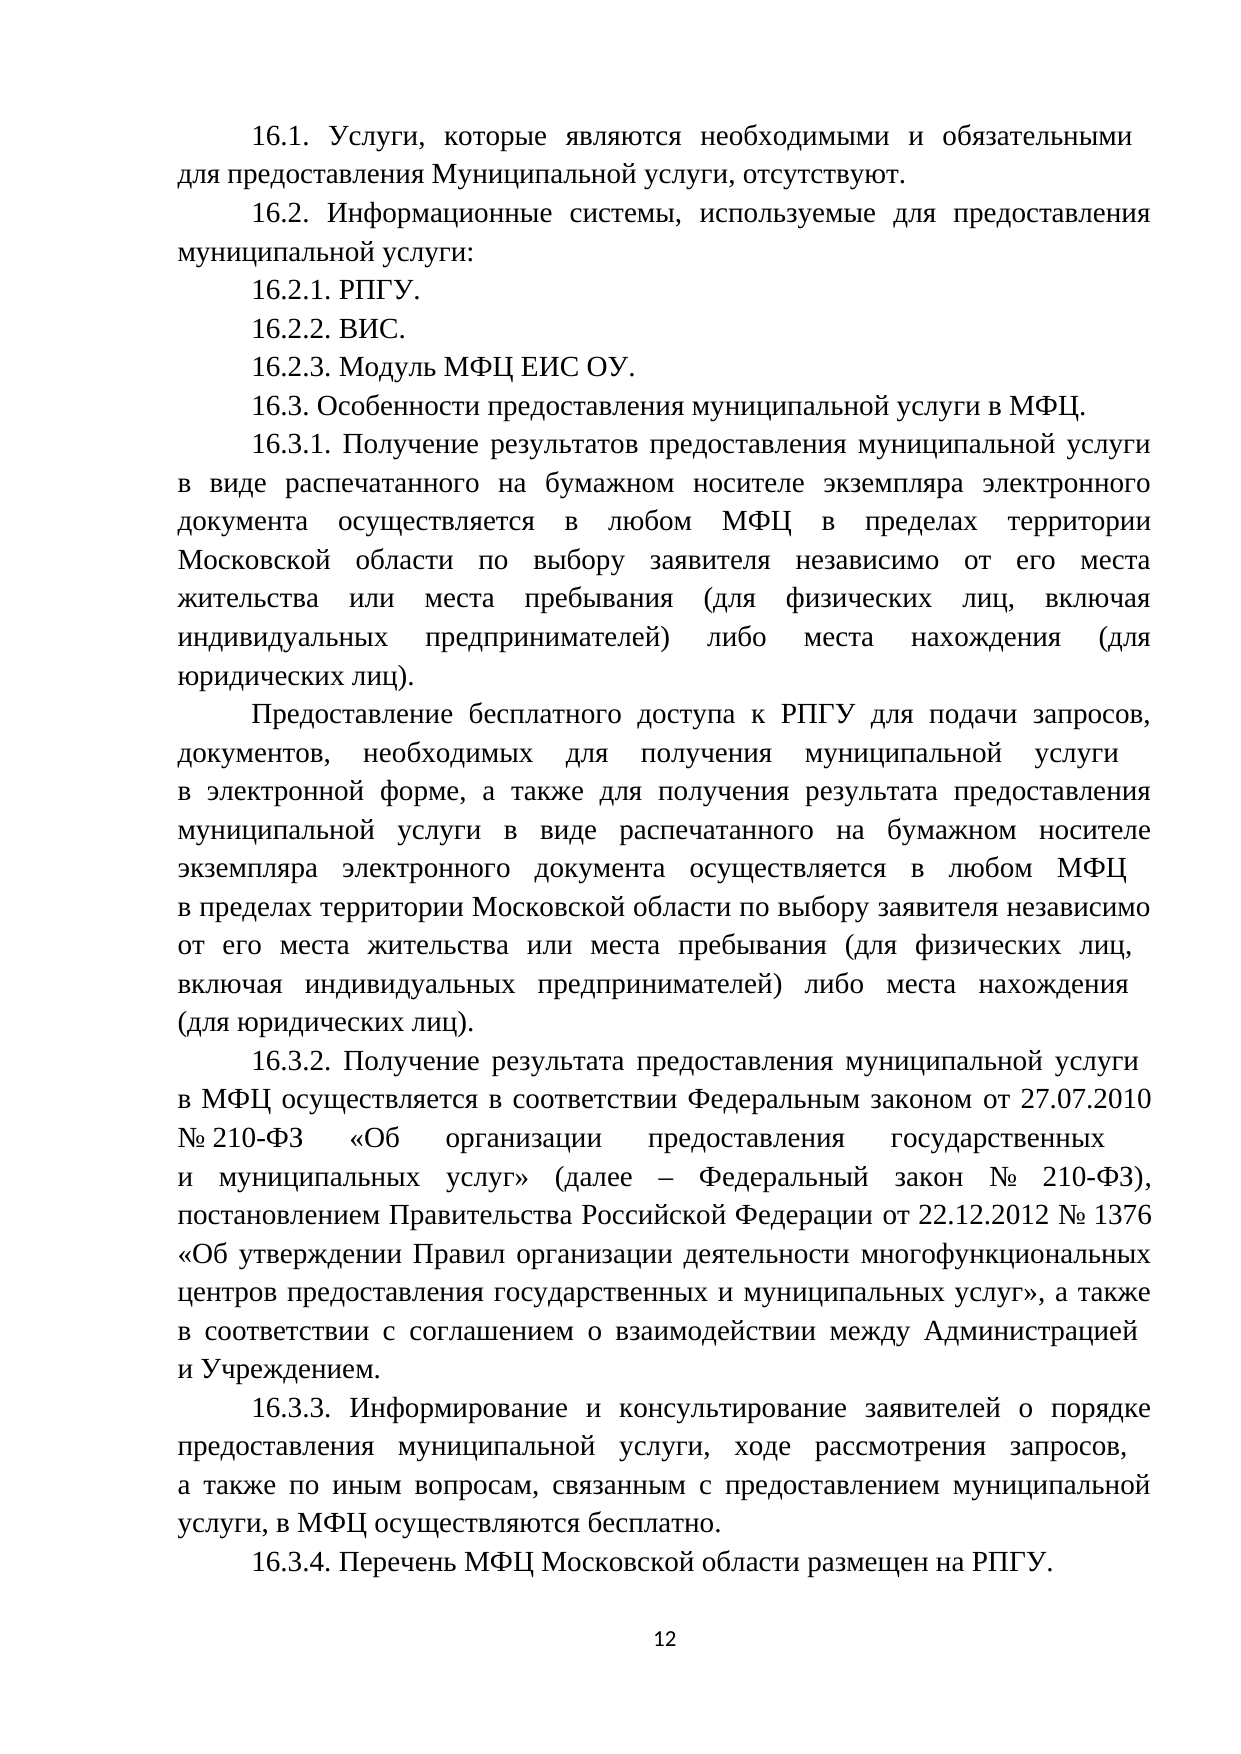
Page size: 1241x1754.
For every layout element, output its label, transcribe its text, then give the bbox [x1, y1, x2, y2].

text 16.1. Услуги, которые являются необходимыми и обязательными для предоставления Муниципальной услуги, отсутствуют. [177, 118, 1152, 190]
text 16.3.2. Получение результата предоставления муниципальной услуги в МФЦ осуществляется в соответствии Федеральным законом от 27.07.2010 № 210-ФЗ «Об организации предоставления государственных и муниципальных услуг» (далее – Федеральный закон № 210-ФЗ), постановлением Правительства Российской Федерации от 22.12.2012 № 1376 «Об утверждении Правил организации деятельности многофункциональных центров предоставления государственных и муниципальных услуг», а также в соответствии с соглашением о взаимодействии между Администрацией и Учреждением. [177, 1043, 1152, 1385]
text 16.3. Особенности предоставления муниципальной услуги в МФЦ. [177, 388, 1152, 421]
text 16.3.3. Информирование и консультирование заявителей о порядке предоставления муниципальной услуги, ходе рассмотрения запросов, а также по иным вопросам, связанным с предоставлением муниципальной услуги, в МФЦ осуществляются бесплатно. [177, 1390, 1152, 1539]
text 16.2.2. ВИС. [177, 311, 1152, 344]
text 16.2.1. РПГУ. [177, 272, 1152, 306]
text 16.2.3. Модуль МФЦ ЕИС ОУ. [177, 349, 1152, 383]
text 16.3.4. Перечень МФЦ Московской области размещен на РПГУ. [177, 1544, 1152, 1578]
text 16.2. Информационные системы, используемые для предоставления муниципальной услуги: [177, 195, 1152, 267]
text 16.3.1. Получение результатов предоставления муниципальной услуги в виде распечатанного на бумажном носителе экземпляра электронного документа осуществляется в любом МФЦ в пределах территории Московской области по выбору заявителя независимо от его места жительства или места пребывания (для физических лиц, включая индивидуальных предпринимателей) либо места нахождения (для юридических лиц). [177, 426, 1152, 691]
text Предоставление бесплатного доступа к РПГУ для подачи запросов, документов, необходимых для получения муниципальной услуги в электронной форме, а также для получения результата предоставления муниципальной услуги в виде распечатанного на бумажном носителе экземпляра электронного документа осуществляется в любом МФЦ в пределах территории Московской области по выбору заявителя независимо от его места жительства или места пребывания (для физических лиц, включая индивидуальных предпринимателей) либо места нахождения (для юридических лиц). [177, 696, 1152, 1038]
